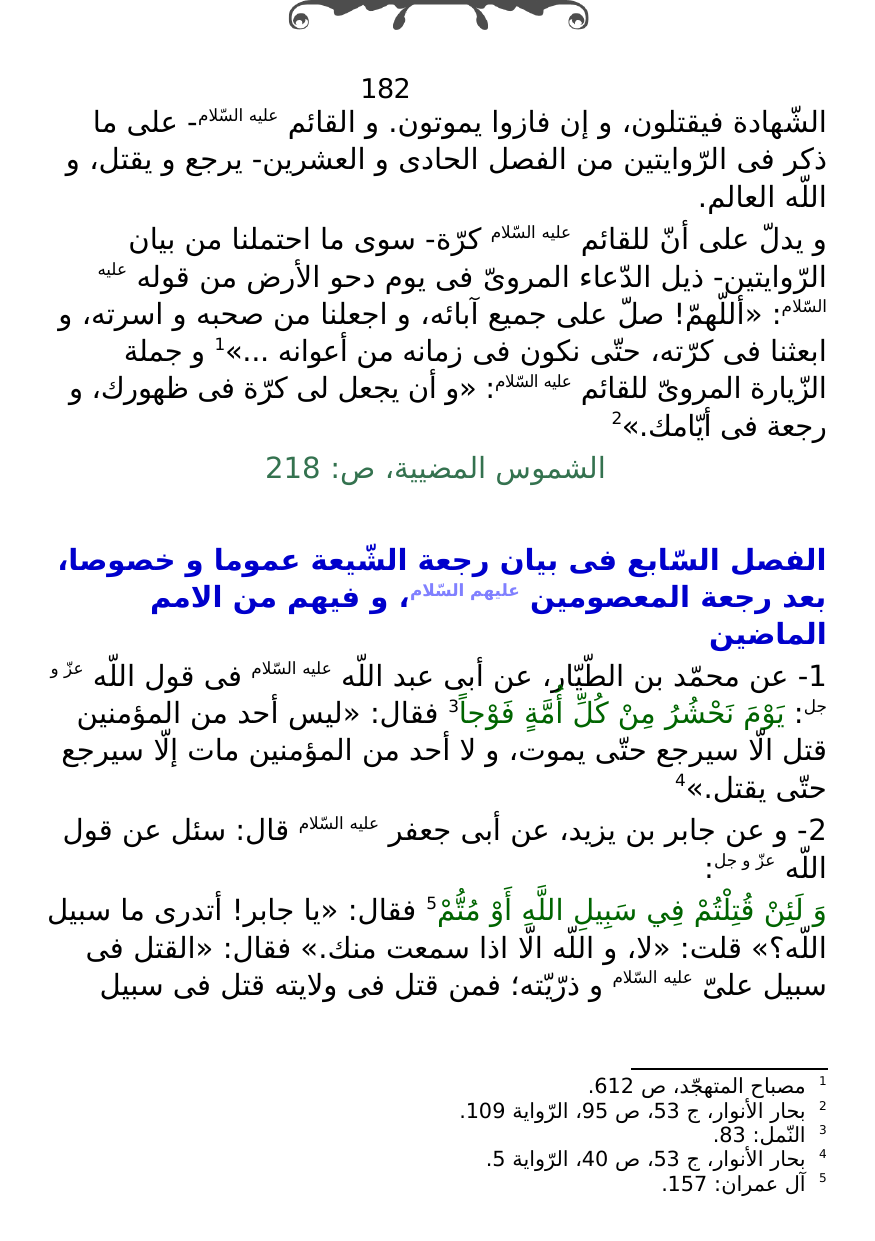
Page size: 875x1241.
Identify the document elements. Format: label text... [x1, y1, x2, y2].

subtitle الفصل السّابع فى بيان رجعة الشّيعة عموما و خصوصا، بعد رجعة المعصومين عليهم السّلام، و فيهم من الامم الماضين‏ [44, 544, 827, 651]
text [44, 105, 827, 214]
text الشموس المضيية، ص: 218 [44, 452, 827, 486]
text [44, 894, 827, 1002]
text و يدلّ على أنّ للقائم عليه السّلام كرّة- سوى ما احتملنا من بيان الرّوايتين- ذيل الدّعاء المروىّ فى يوم دحو الأرض من قوله عليه السّلام: «أللّهمّ! صلّ على جميع آبائه، و اجعلنا من صحبه و اسرته، و ابعثنا فى كرّته، حتّى نكون فى زمانه من أعوانه ...» و جملة الزّيارة المروىّ للقائم عليه السّلام: «و أن يجعل لى كرّة فى ظهورك، و رجعة فى أيّامك.» [44, 223, 827, 443]
picture [288, 0, 589, 30]
text 2- و عن جابر بن يزيد، عن أبى جعفر عليه السّلام قال: سئل عن قول اللّه عزّ و جل: [44, 814, 827, 885]
text 1- عن محمّد بن الطّيّار، عن أبى عبد اللّه عليه السّلام فى قول اللّه عزّ و جل: يَوْمَ نَحْشُرُ مِنْ كُلِّ أُمَّةٍ فَوْجاً فقال: «ليس أحد من المؤمنين قتل الّا سيرجع حتّى يموت، و لا أحد من المؤمنين مات إلّا سيرجع حتّى يقتل.» [44, 659, 827, 805]
